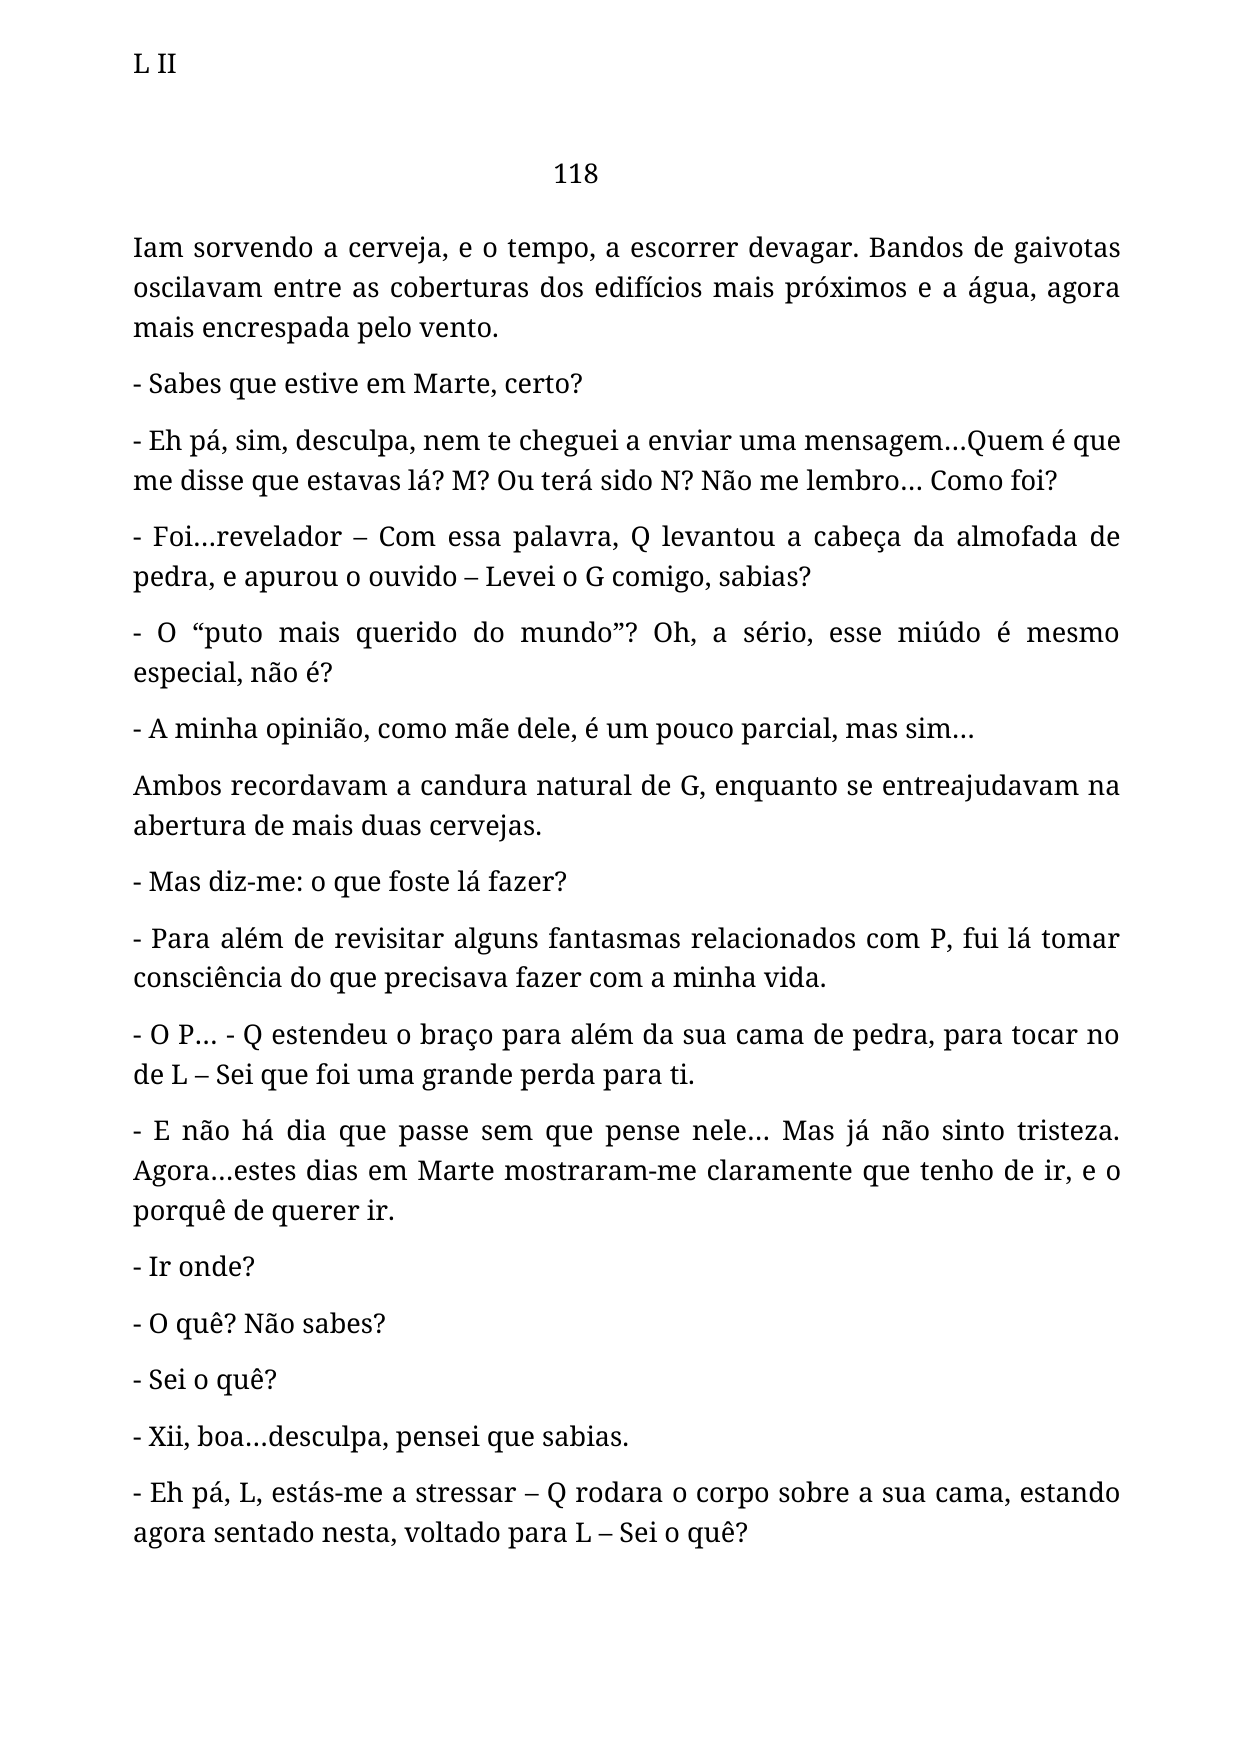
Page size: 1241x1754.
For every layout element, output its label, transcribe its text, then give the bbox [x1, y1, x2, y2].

text - Mas diz-me: o que foste lá fazer? [133, 863, 1122, 899]
text - Eh pá, L, estás-me a stressar – Q rodara o corpo sobre a sua cama, estando agora sentado nesta, voltado para L – Sei o quê? [133, 1473, 1122, 1550]
text Ambos recordavam a candura natural de G, enquanto se entreajudavam na abertura de mais duas cervejas. [133, 766, 1122, 843]
text Iam sorvendo a cerveja, e o tempo, a escorrer devagar. Bandos de gaivotas oscilavam entre as coberturas dos edifícios mais próximos e a água, agora mais encrespada pelo vento. [133, 229, 1122, 345]
text - Sabes que estive em Marte, certo? [133, 365, 1122, 402]
text - O quê? Não sabes? [133, 1304, 1122, 1341]
text - O “puto mais querido do mundo”? Oh, a sério, esse miúdo é mesmo especial, não é? [133, 614, 1122, 690]
text - A minha opinião, como mãe dele, é um pouco parcial, mas sim… [133, 710, 1122, 747]
text - Para além de revisitar alguns fantasmas relacionados com P, fui lá tomar consciência do que precisava fazer com a minha vida. [133, 919, 1122, 996]
text - Sei o quê? [133, 1361, 1122, 1397]
text - Ir onde? [133, 1248, 1122, 1284]
text - Eh pá, sim, desculpa, nem te cheguei a enviar uma mensagem…Quem é que me disse que estavas lá? M? Ou terá sido N? Não me lembro… Como foi? [133, 421, 1122, 498]
text - O P… - Q estendeu o braço para além da sua cama de pedra, para tocar no de L – Sei que foi uma grande perda para ti. [133, 1015, 1122, 1092]
text - Foi…revelador – Com essa palavra, Q levantou a cabeça da almofada de pedra, e apurou o ouvido – Levei o G comigo, sabias? [133, 517, 1122, 594]
text - Xii, boa…desculpa, pensei que sabias. [133, 1417, 1122, 1454]
text - E não há dia que passe sem que pense nele… Mas já não sinto tristeza. Agora…estes dias em Marte mostraram-me claramente que tenho de ir, e o porquê de querer ir. [133, 1112, 1122, 1228]
